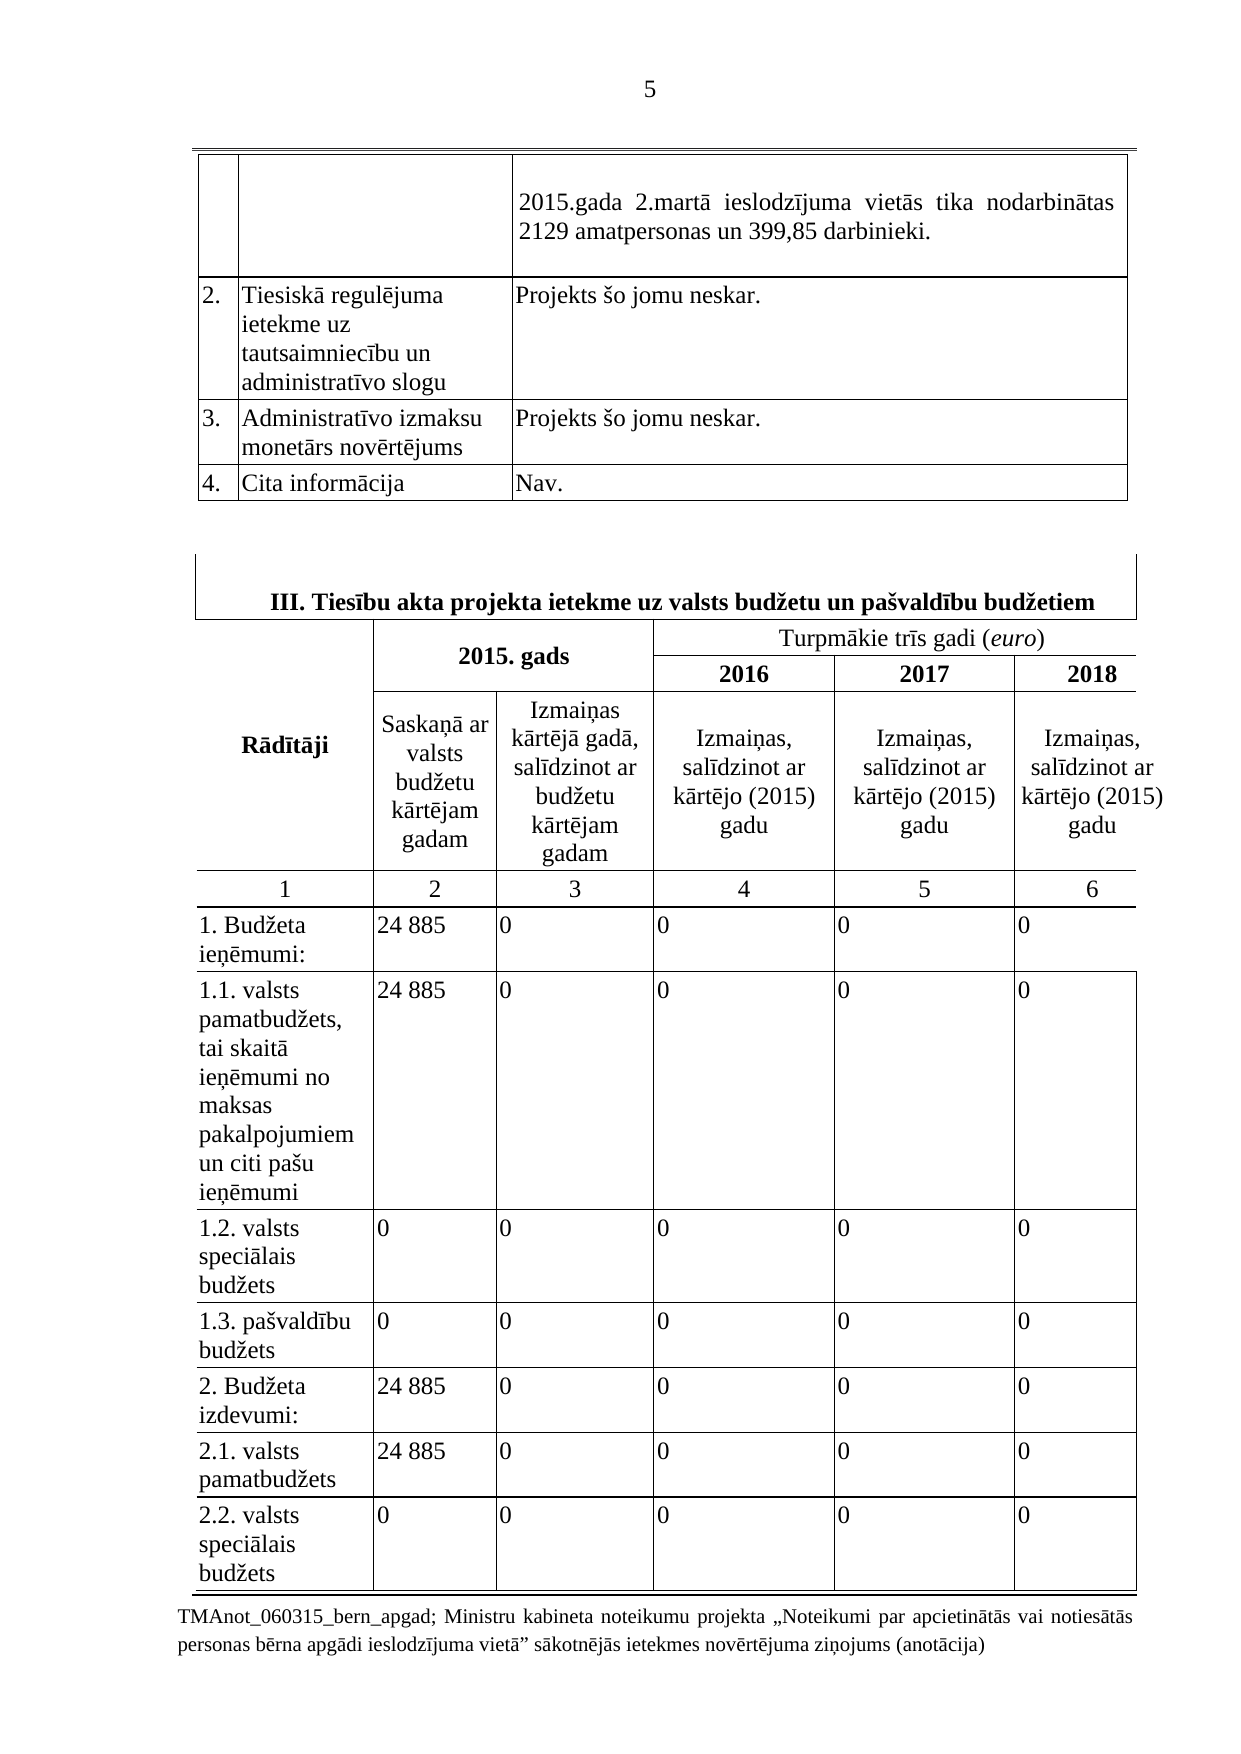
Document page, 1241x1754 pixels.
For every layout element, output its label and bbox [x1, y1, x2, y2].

table_cell [192, 151, 1137, 1594]
